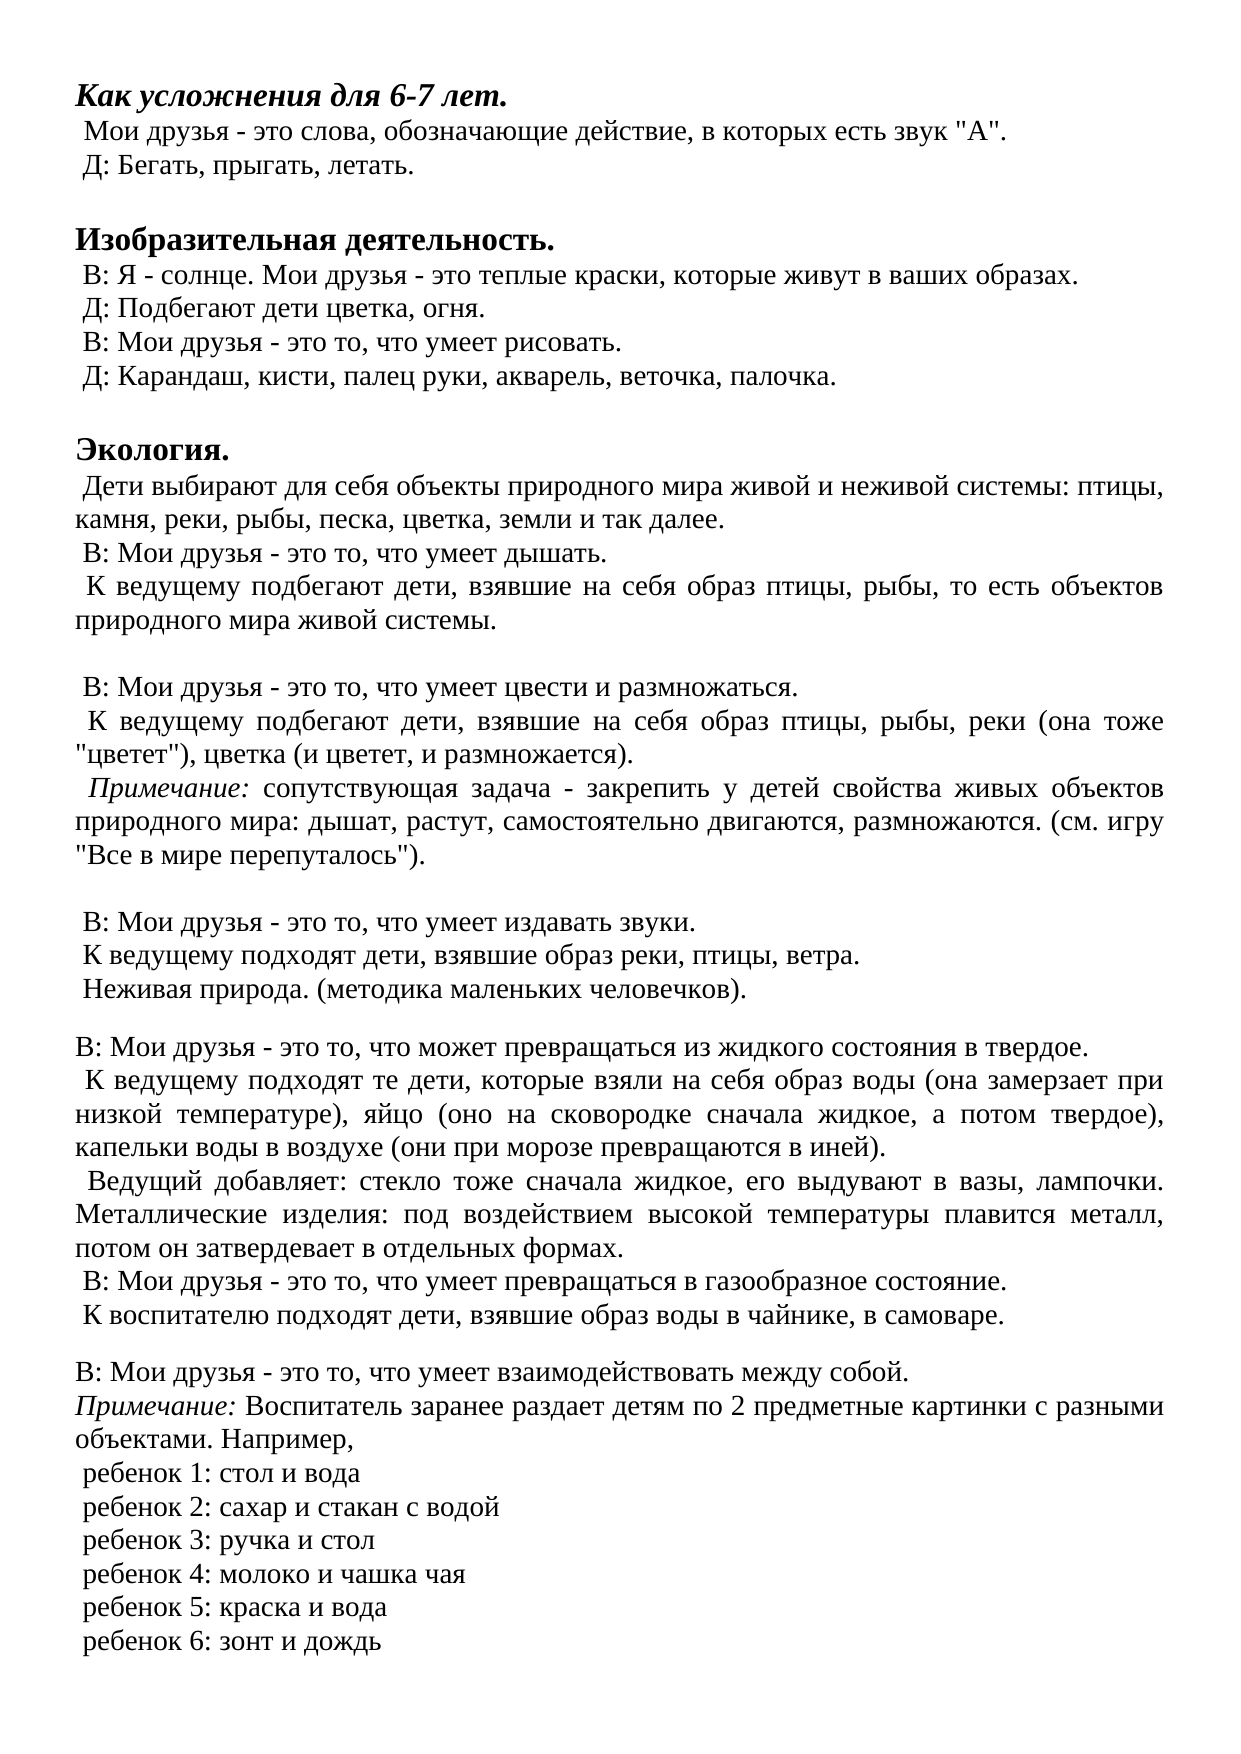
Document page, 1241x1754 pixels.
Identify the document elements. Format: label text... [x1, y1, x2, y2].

text ребенок 6: зонт и дождь [75, 1623, 1165, 1656]
text В: Мои друзья - это то, что умеет превращаться в газообразное состояние. [75, 1263, 1165, 1297]
text Примечание: сопутствующая задача - закрепить у детей свойства живых объектов природного мира: дышат, растут, самостоятельно двигаются, размножаются. (см. игру "Все в мире перепуталось"). [75, 770, 1165, 870]
text Примечание: Воспитатель заранее раздает детям по 2 предметные картинки с разными объектами. Например, [75, 1388, 1165, 1455]
text Д: Бегать, прыгать, летать. [75, 147, 1165, 180]
text Ведущий добавляет: стекло тоже сначала жидкое, его выдувают в вазы, лампочки. Металлические изделия: под воздействием высокой температуры плавится металл, потом он затвердевает в отдельных формах. [75, 1163, 1165, 1263]
text В: Мои друзья - это то, что умеет дышать. [75, 535, 1165, 568]
text В: Мои друзья - это то, что умеет цвести и размножаться. [75, 669, 1165, 703]
text Дети выбирают для себя объекты природного мира живой и неживой системы: птицы, камня, реки, рыбы, песка, цветка, земли и так далее. [75, 468, 1165, 535]
text К ведущему подходят дети, взявшие образ реки, птицы, ветра. [75, 937, 1165, 971]
text В: Мои друзья - это то, что умеет взаимодействовать между собой. [75, 1354, 1165, 1388]
text ребенок 3: ручка и стол [75, 1522, 1165, 1556]
text К ведущему подходят те дети, которые взяли на себя образ воды (она замерзает при низкой температуре), яйцо (оно на сковородке сначала жидкое, а потом твердое), капельки воды в воздухе (они при морозе превращаются в иней). [75, 1062, 1165, 1163]
text Как усложнения для 6-7 лет. [75, 75, 1165, 113]
text Экология. [75, 429, 1165, 468]
text К воспитателю подходят дети, взявшие образ воды в чайнике, в самоваре. [75, 1297, 1165, 1331]
text ребенок 5: краска и вода [75, 1589, 1165, 1623]
text Д: Карандаш, кисти, палец руки, акварель, веточка, палочка. [75, 358, 1165, 391]
text В: Мои друзья - это то, что может превращаться из жидкого состояния в твердое. [75, 1029, 1165, 1062]
text К ведущему подбегают дети, взявшие на себя образ птицы, рыбы, реки (она тоже "цветет"), цветка (и цветет, и размножается). [75, 703, 1165, 770]
text Мои друзья - это слова, обозначающие действие, в которых есть звук "А". [75, 113, 1165, 147]
text ребенок 2: сахар и стакан с водой [75, 1489, 1165, 1522]
text В: Мои друзья - это то, что умеет издавать звуки. [75, 904, 1165, 937]
text В: Я - солнце. Мои друзья - это теплые краски, которые живут в ваших образах. [75, 257, 1165, 291]
text Д: Подбегают дети цветка, огня. [75, 291, 1165, 324]
text ребенок 4: молоко и чашка чая [75, 1556, 1165, 1589]
text Неживая природа. (методика маленьких человечков). [75, 971, 1165, 1004]
text В: Мои друзья - это то, что умеет рисовать. [75, 324, 1165, 358]
text ребенок 1: стол и вода [75, 1455, 1165, 1489]
text К ведущему подбегают дети, взявшие на себя образ птицы, рыбы, то есть объектов природного мира живой системы. [75, 568, 1165, 636]
text Изобразительная деятельность. [75, 219, 1165, 257]
